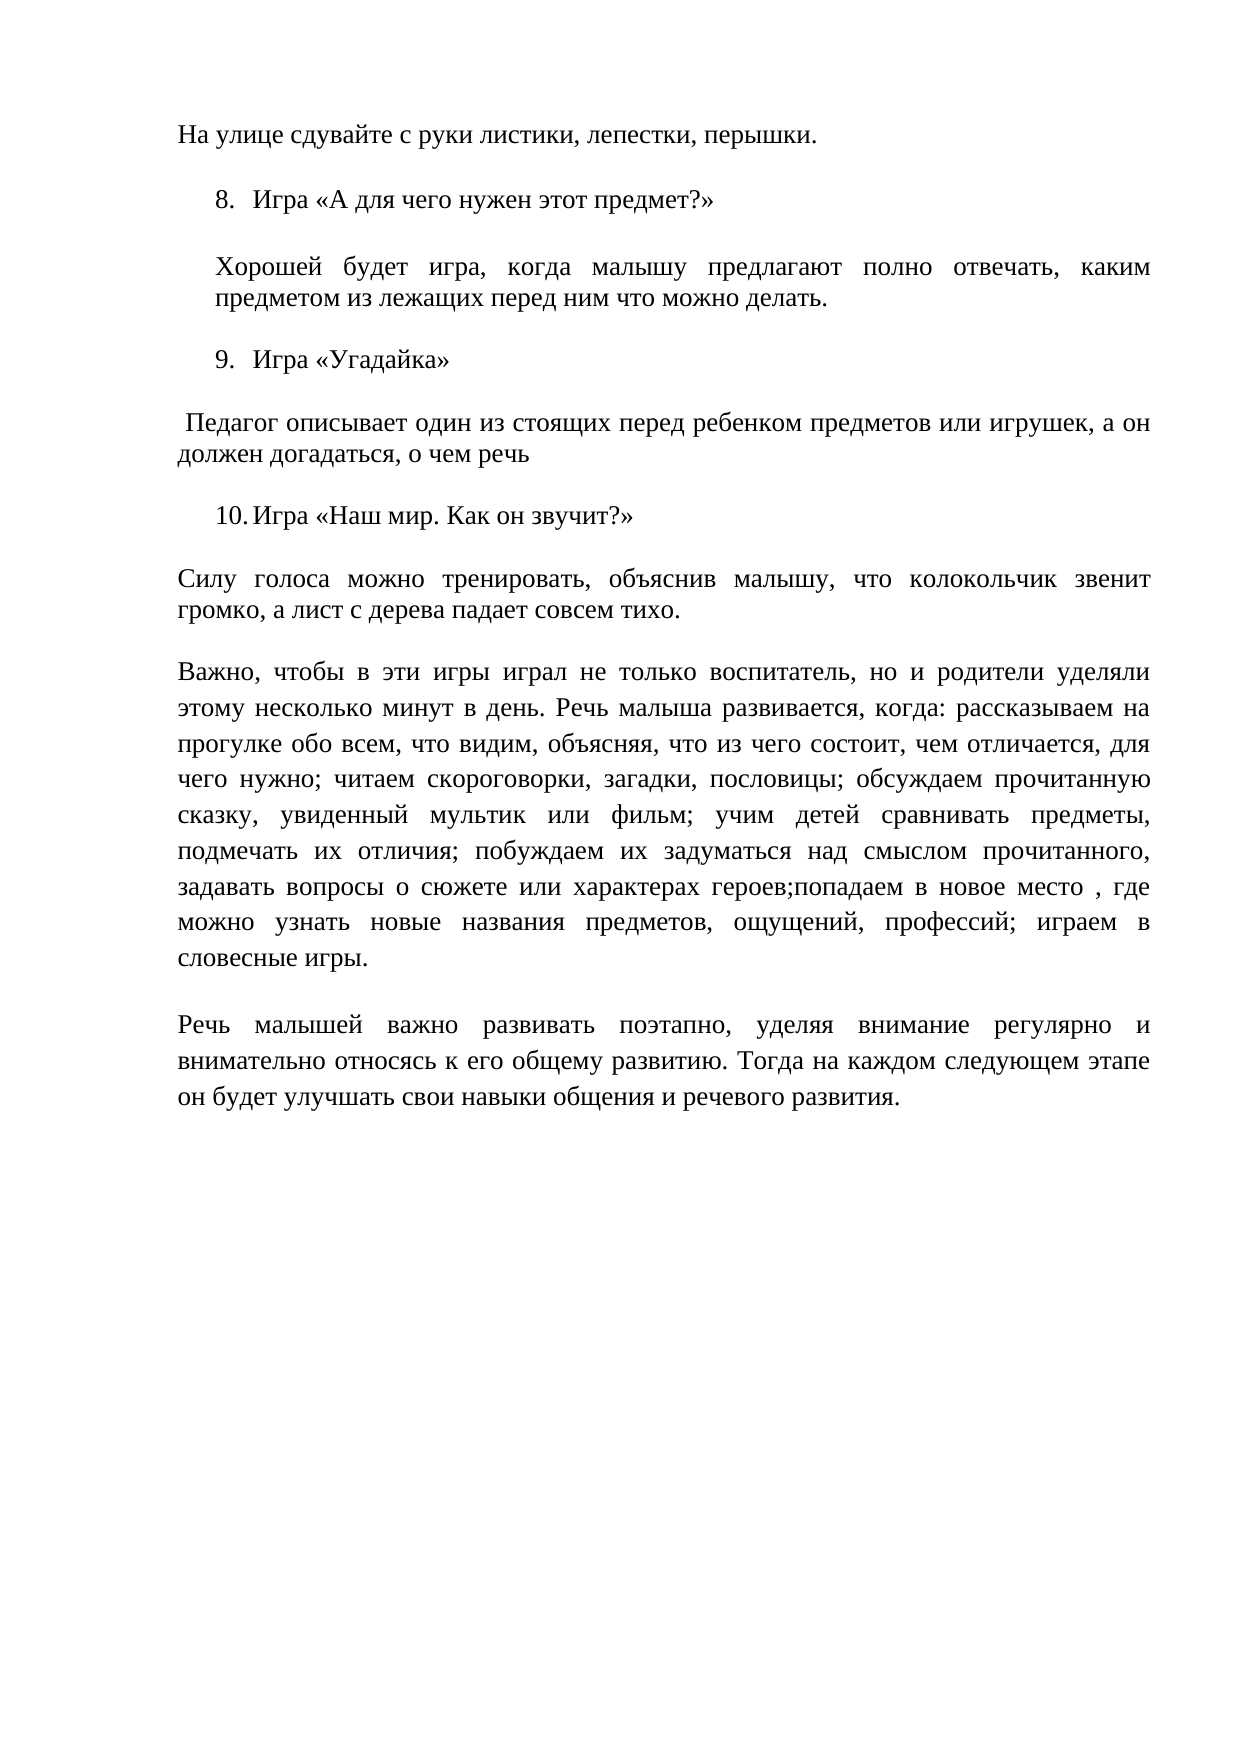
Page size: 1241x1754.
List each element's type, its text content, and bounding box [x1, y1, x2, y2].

text Хорошей будет игра, когда малышу предлагают полно отвечать, каким предметом из лежащих перед ним что можно делать. [215, 250, 1152, 312]
list Игра «Угадайка» [215, 343, 1152, 375]
text Силу голоса можно тренировать, объяснив малышу, что колокольчик звенит громко, а лист с дерева падает совсем тихо. [177, 562, 1152, 624]
list Игра «Наш мир. Как он звучит?» [215, 499, 1152, 531]
text На улице сдувайте с руки листики, лепестки, перышки. [177, 118, 1152, 149]
text Речь малышей важно развивать поэтапно, уделяя внимание регулярно и внимательно относясь к его общему развитию. Тогда на каждом следующем этапе он будет улучшать свои навыки общения и речевого развития. [177, 1008, 1152, 1111]
text Педагог описывает один из стоящих перед ребенком предметов или игрушек, а он должен догадаться, о чем речь [177, 406, 1152, 468]
list Игра «А для чего нужен этот предмет?» [215, 183, 1152, 214]
text Важно, чтобы в эти игры играл не только воспитатель, но и родители уделяли этому несколько минут в день. Речь малыша развивается, когда: рассказываем на прогулке обо всем, что видим, объясняя, что из чего состоит, чем отличается, для чего нужно; читаем скороговорки, загадки, пословицы; обсуждаем прочитанную сказку, увиденный мультик или фильм; учим детей сравнивать предметы, подмечать их отличия; побуждаем их задуматься над смыслом прочитанного, задавать вопросы о сюжете или характерах героев;попадаем в новое место , где можно узнать новые названия предметов, ощущений, профессий; играем в словесные игры. [177, 655, 1152, 972]
